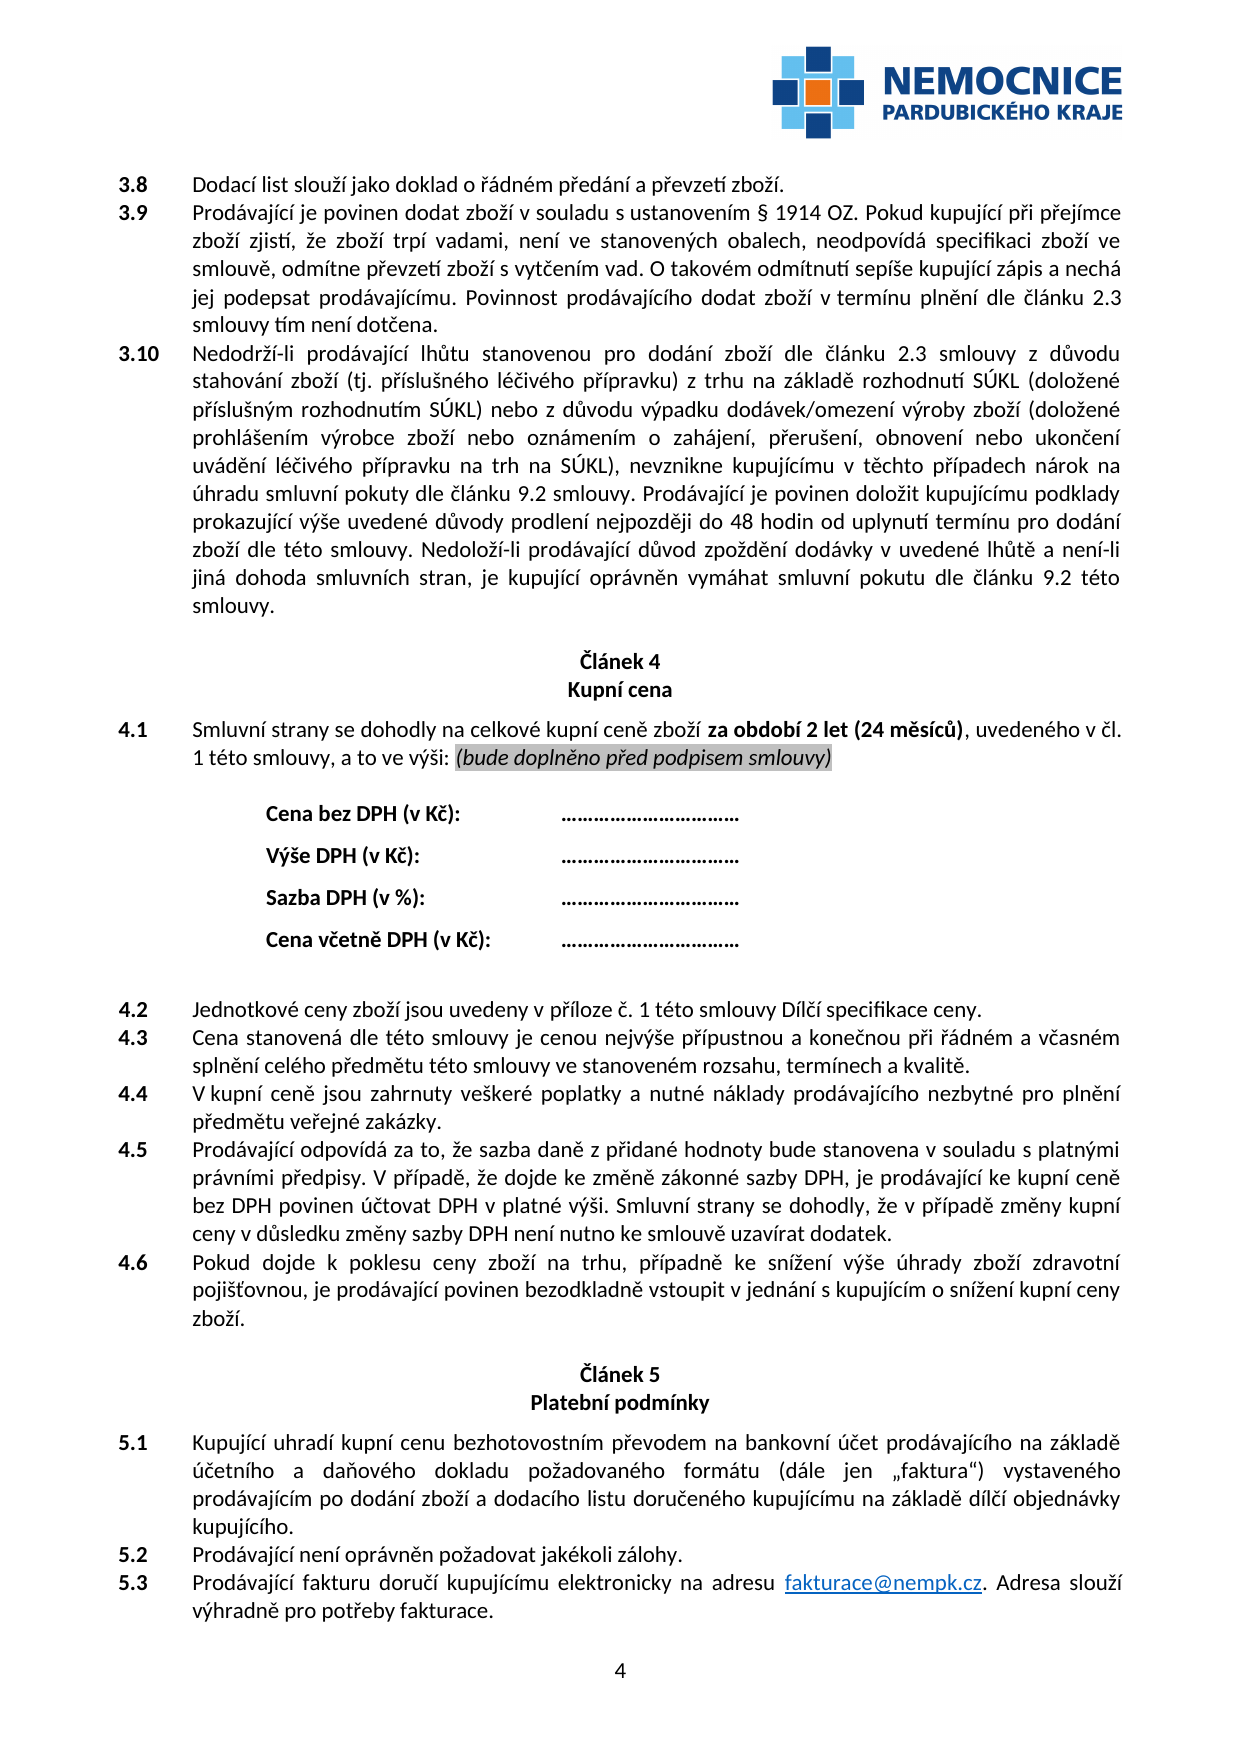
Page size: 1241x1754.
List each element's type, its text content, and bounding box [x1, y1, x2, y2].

text 3.10 Nedodrží-li prodávající lhůtu stanovenou pro dodání zboží dle článku 2.3 smlouvy z důvodu stahování zboží (tj. příslušného léčivého přípravku) z trhu na základě rozhodnutí SÚKL (doložené příslušným rozhodnutím SÚKL) nebo z důvodu výpadku dodávek/omezení výroby zboží (doložené prohlášením výrobce zboží nebo oznámením o zahájení, přerušení, obnovení nebo ukončení uvádění léčivého přípravku na trh na SÚKL), nevznikne kupujícímu v těchto případech nárok na úhradu smluvní pokuty dle článku 9.2 smlouvy. Prodávající je povinen doložit kupujícímu podklady prokazující výše uvedené důvody prodlení nejpozději do 48 hodin od uplynutí termínu pro dodání zboží dle této smlouvy. Nedoloží-li prodávající důvod zpoždění dodávky v uvedené lhůtě a není-li jiná dohoda smluvních stran, je kupující oprávněn vymáhat smluvní pokutu dle článku 9.2 této smlouvy. [118, 339, 1122, 619]
text 4.5 Prodávající odpovídá za to, že sazba daně z přidané hodnoty bude stanovena v souladu s platnými právními předpisy. V případě, že dojde ke změně zákonné sazby DPH, je prodávající ke kupní ceně bez DPH povinen účtovat DPH v platné výši. Smluvní strany se dohodly, že v případě změny kupní ceny v důsledku změny sazby DPH není nutno ke smlouvě uzavírat dodatek. [118, 1136, 1122, 1248]
text 4.2 Jednotkové ceny zboží jsou uvedeny v příloze č. 1 této smlouvy Dílčí specifikace ceny. [118, 995, 1122, 1023]
text Cena bez DPH (v Kč): …………………………… [118, 799, 1122, 827]
text 5.3 Prodávající fakturu doručí kupujícímu elektronicky na adresu fakturace@nempk.cz. Adresa slouží výhradně pro potřeby fakturace. [118, 1568, 1122, 1624]
text Článek 4 [118, 647, 1122, 675]
text 4.1 Smluvní strany se dohodly na celkové kupní ceně zboží za období 2 let (24 měsíců), uvedeného v čl. 1 této smlouvy, a to ve výši: (bude doplněno před podpisem smlouvy) [118, 715, 1122, 771]
text 4.6 Pokud dojde k poklesu ceny zboží na trhu, případně ke snížení výše úhrady zboží zdravotní pojišťovnou, je prodávající povinen bezodkladně vstoupit v jednání s kupujícím o snížení kupní ceny zboží. [118, 1248, 1122, 1332]
text Výše DPH (v Kč): …………………………… [118, 841, 1122, 869]
text 5.2 Prodávající není oprávněn požadovat jakékoli zálohy. [118, 1540, 1122, 1568]
text 3.8 Dodací list slouží jako doklad o řádném předání a převzetí zboží. [118, 171, 1122, 198]
text Článek 5 [118, 1360, 1122, 1388]
text 3.9 Prodávající je povinen dodat zboží v souladu s ustanovením § 1914 OZ. Pokud kupující při přejímce zboží zjistí, že zboží trpí vadami, není ve stanovených obalech, neodpovídá specifikaci zboží ve smlouvě, odmítne převzetí zboží s vytčením vad. O takovém odmítnutí sepíše kupující zápis a nechá jej podepsat prodávajícímu. Povinnost prodávajícího dodat zboží v termínu plnění dle článku 2.3 smlouvy tím není dotčena. [118, 198, 1122, 339]
text 5.1 Kupující uhradí kupní cenu bezhotovostním převodem na bankovní účet prodávajícího na základě účetního a daňového dokladu požadovaného formátu (dále jen „faktura“) vystaveného prodávajícím po dodání zboží a dodacího listu doručeného kupujícímu na základě dílčí objednávky kupujícího. [118, 1428, 1122, 1540]
text 4.4 V kupní ceně jsou zahrnuty veškeré poplatky a nutné náklady prodávajícího nezbytné pro plnění předmětu veřejné zakázky. [118, 1079, 1122, 1136]
text 4.3 Cena stanovená dle této smlouvy je cenou nejvýše přípustnou a konečnou při řádném a včasném splnění celého předmětu této smlouvy ve stanoveném rozsahu, termínech a kvalitě. [118, 1023, 1122, 1079]
picture [771, 45, 1123, 140]
text Cena včetně DPH (v Kč): …………………………… [118, 925, 1122, 953]
text Platební podmínky [118, 1388, 1122, 1416]
text Sazba DPH (v %): …………………………… [118, 883, 1122, 911]
text Kupní cena [118, 675, 1122, 703]
